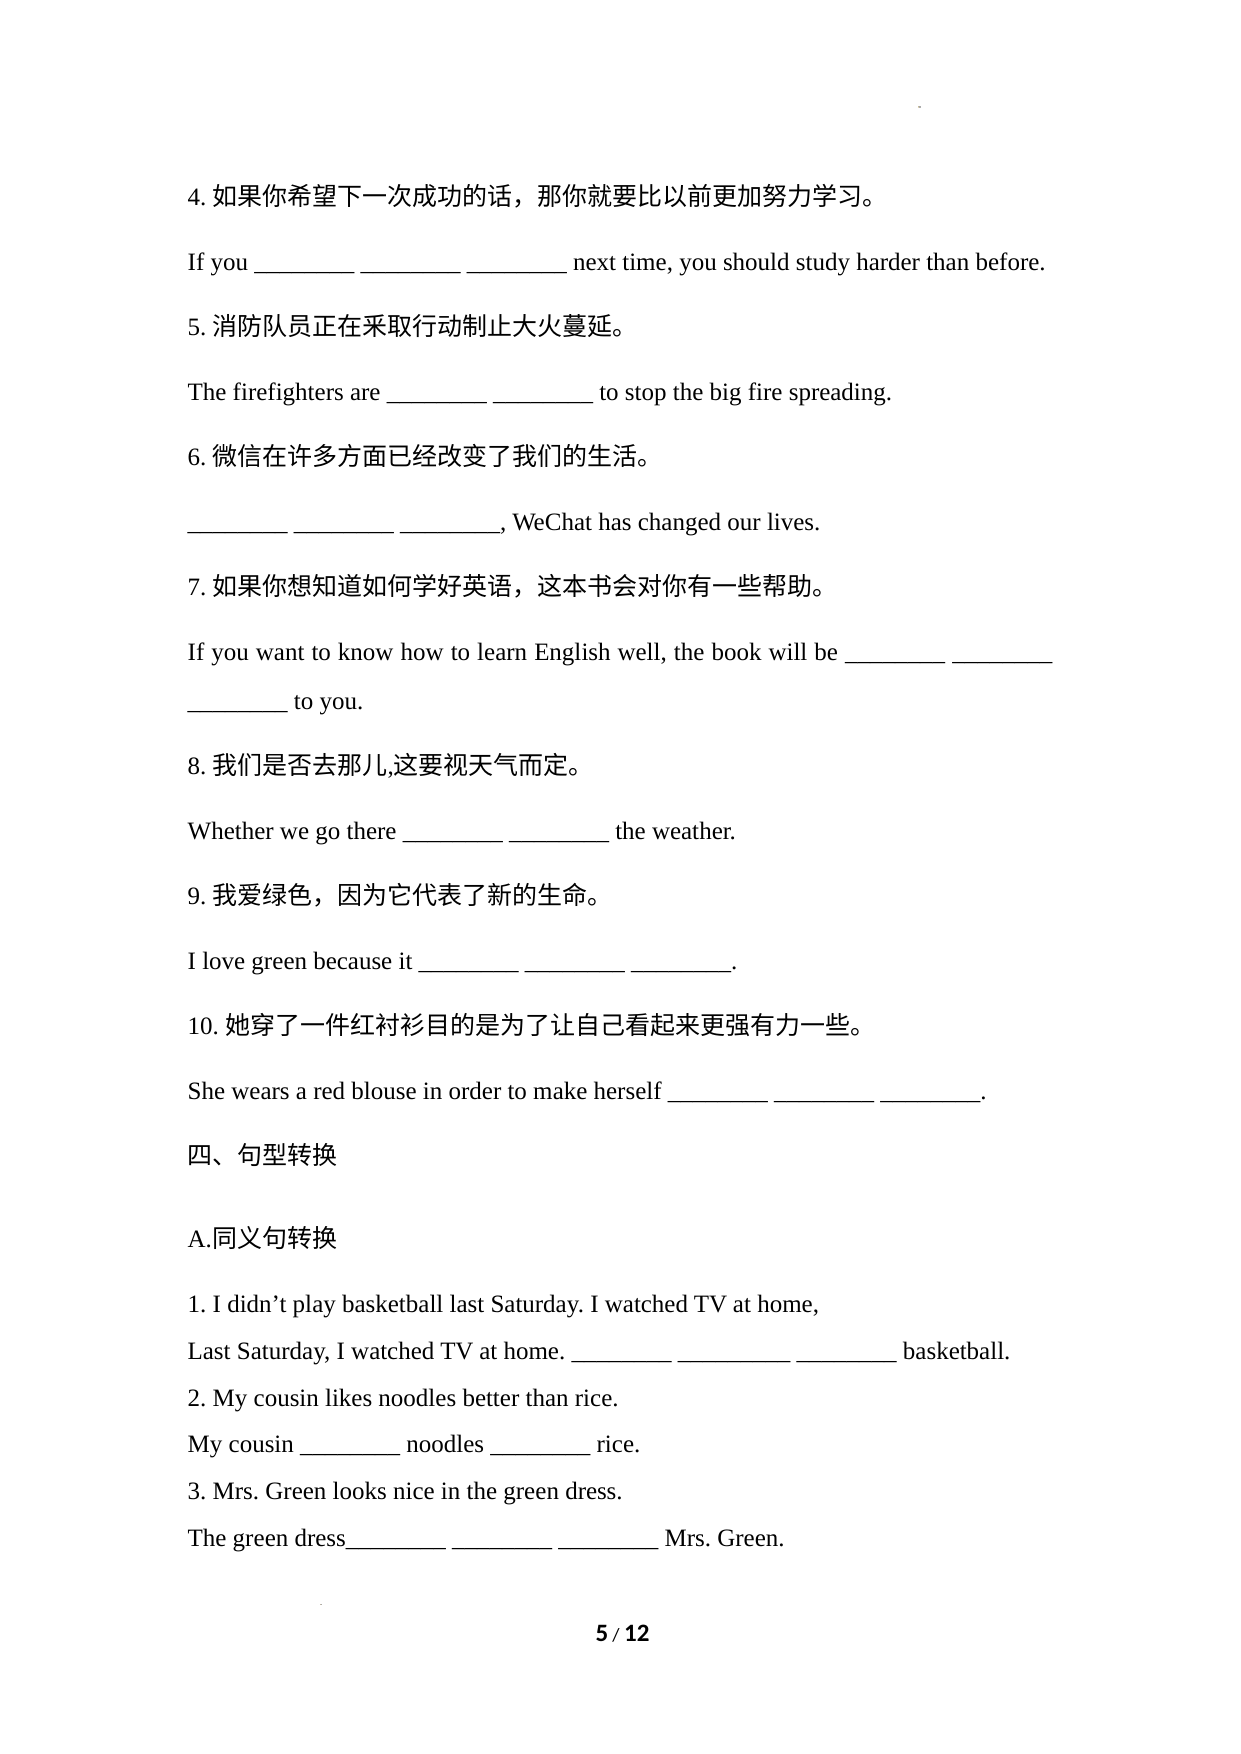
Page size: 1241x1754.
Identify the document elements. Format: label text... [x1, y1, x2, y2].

text 9. 我爱绿色，因为它代表了新的生命。 [187, 861, 1053, 926]
text A.同义句转换 [187, 1204, 1053, 1269]
text Whether we go there ________ ________ the weather. [187, 814, 1053, 846]
text I love green because it ________ ________ ________. [187, 944, 1053, 976]
text 4. 如果你希望下一次成功的话，那你就要比以前更加努力学习。 [187, 162, 1053, 227]
text She wears a red blouse in order to make herself ________ ________ ________. [187, 1074, 1053, 1106]
text ________ ________ ________, WeChat has changed our lives. [187, 505, 1053, 538]
text My cousin ________ noodles ________ rice. [187, 1428, 1053, 1460]
text 3. Mrs. Green looks nice in the green dress. [187, 1474, 1053, 1507]
text 四、句型转换 [187, 1121, 1053, 1186]
text 2. My cousin likes noodles better than rice. [187, 1381, 1053, 1413]
text If you ________ ________ ________ next time, you should study harder than before. [187, 245, 1053, 278]
text 1. I didn’t play basketball last Saturday. I watched TV at home, [187, 1287, 1053, 1319]
text 8. 我们是否去那儿,这要视天气而定。 [187, 731, 1053, 796]
text 7. 如果你想知道如何学好英语，这本书会对你有一些帮助。 [187, 552, 1053, 617]
text 10. 她穿了一件红衬衫目的是为了让自己看起来更强有力一些。 [187, 991, 1053, 1056]
text 6. 微信在许多方面已经改变了我们的生活。 [187, 422, 1053, 487]
text 5. 消防队员正在釆取行动制止大火蔓延。 [187, 292, 1053, 357]
text Last Saturday, I watched TV at home. ________ _________ ________ basketball. [187, 1334, 1053, 1366]
text If you want to know how to learn English well, the book will be ________ ________ ________ to you. [187, 635, 1053, 716]
text The firefighters are ________ ________ to stop the big fire spreading. [187, 375, 1053, 408]
text The green dress________ ________ ________ Mrs. Green. [187, 1521, 1053, 1554]
